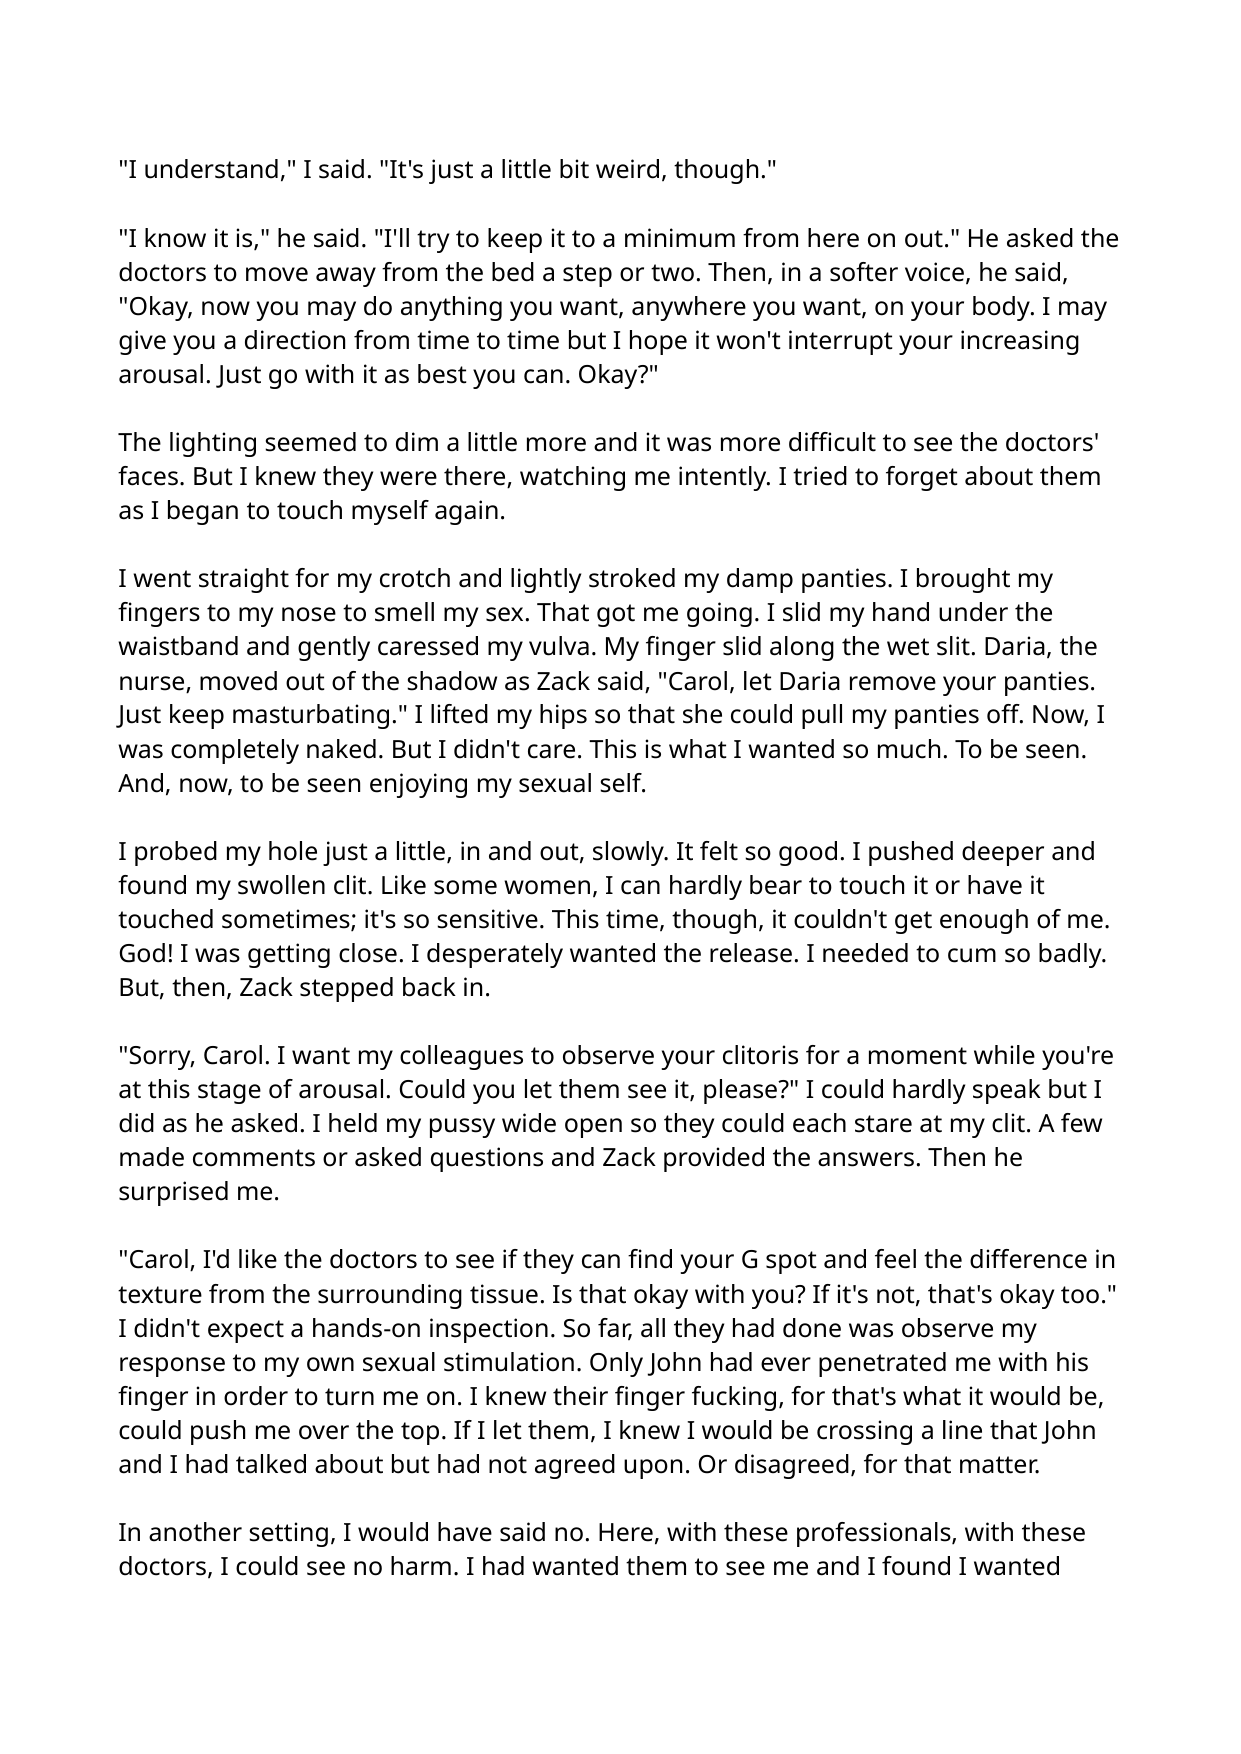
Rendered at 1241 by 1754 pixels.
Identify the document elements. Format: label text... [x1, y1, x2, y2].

text I went straight for my crotch and lightly stroked my damp panties. I brought my fingers to my nose to smell my sex. That got me going. I slid my hand under the waistband and gently caressed my vulva. My finger slid along the wet slit. Daria, the nurse, moved out of the shadow as Zack said, "Carol, let Daria remove your panties. Just keep masturbating." I lifted my hips so that she could pull my panties off. Now, I was completely naked. But I didn't care. This is what I wanted so much. To be seen. And, now, to be seen enjoying my sexual self. [118, 561, 1122, 799]
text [118, 1515, 1122, 1583]
text "I know it is," he said. "I'll try to keep it to a minimum from here on out." He asked the doctors to move away from the bed a step or two. Then, in a softer voice, he said, "Okay, now you may do anything you want, anywhere you want, on your body. I may give you a direction from time to time but I hope it won't interrupt your increasing arousal. Just go with it as best you can. Okay?" [118, 220, 1122, 391]
text I probed my hole just a little, in and out, slowly. It felt so good. I pushed deeper and found my swollen clit. Like some women, I can hardly bear to touch it or have it touched sometimes; it's so sensitive. This time, though, it couldn't get enough of me. God! I was getting close. I desperately wanted the release. I needed to cum so badly. But, then, Zack stepped back in. [118, 833, 1122, 1004]
text "I understand," I said. "It's just a little bit weird, though." [118, 152, 1122, 186]
text The lighting seemed to dim a little more and it was more difficult to see the doctors' faces. But I knew they were there, watching me intently. I tried to forget about them as I began to touch myself again. [118, 425, 1122, 527]
text "Carol, I'd like the doctors to see if they can find your G spot and feel the difference in texture from the surrounding tissue. Is that okay with you? If it's not, that's okay too." I didn't expect a hands-on inspection. So far, all they had done was observe my response to my own sexual stimulation. Only John had ever penetrated me with his finger in order to turn me on. I knew their finger fucking, for that's what it would be, could push me over the top. If I let them, I knew I would be crossing a line that John and I had talked about but had not agreed upon. Or disagreed, for that matter. [118, 1242, 1122, 1481]
text "Sorry, Carol. I want my colleagues to observe your clitoris for a moment while you're at this stage of arousal. Could you let them see it, please?" I could hardly speak but I did as he asked. I held my pussy wide open so they could each stare at my clit. A few made comments or asked questions and Zack provided the answers. Then he surprised me. [118, 1038, 1122, 1208]
